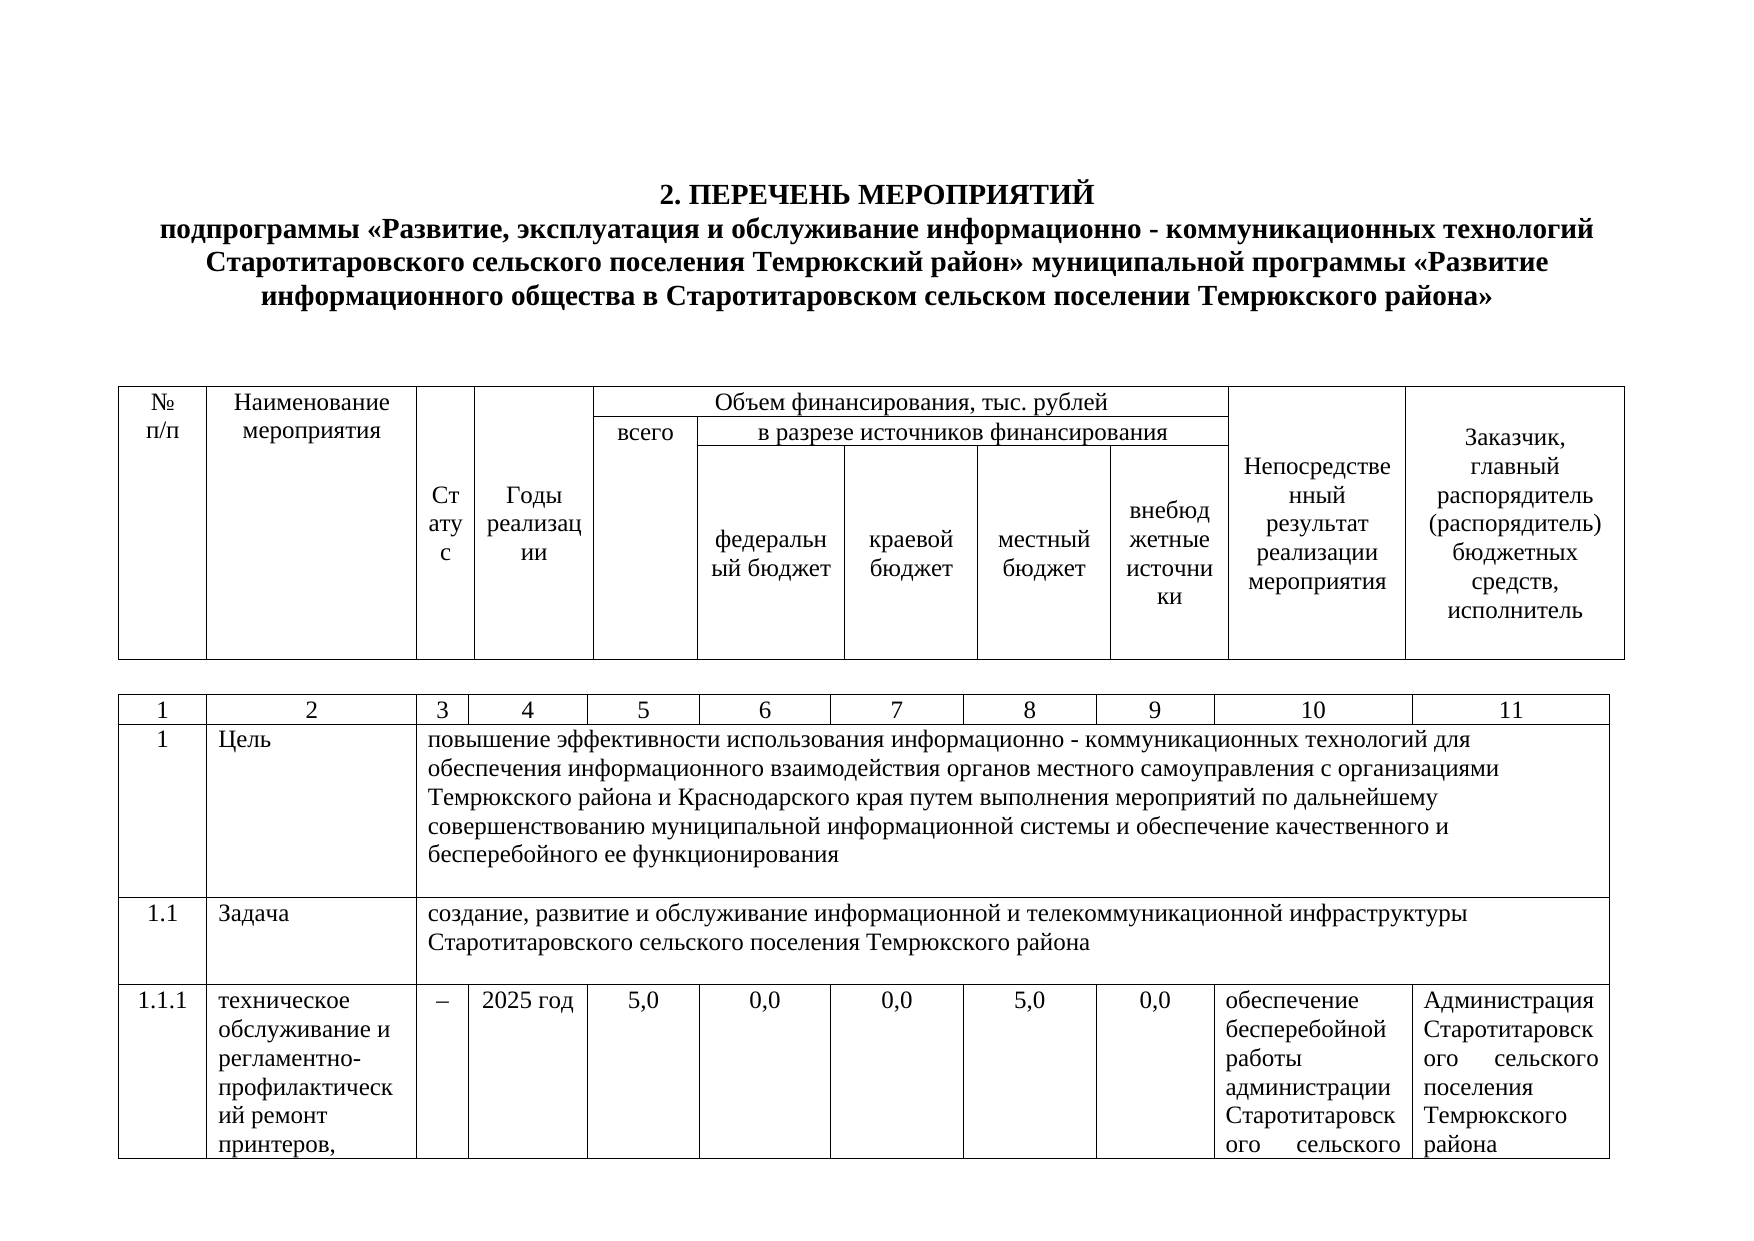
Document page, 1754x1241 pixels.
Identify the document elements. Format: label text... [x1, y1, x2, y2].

table_cell всего [594, 417, 697, 659]
text подпрограммы «Развитие, эксплуатация и обслуживание информационно - коммуникационных технологий Старотитаровского сельского поселения Темрюкский район» муниципальной программы «Развитие информационного общества в Старотитаровском сельском поселении Темрюкского района» [118, 211, 1636, 311]
table_cell федеральный бюджет [698, 446, 844, 659]
table_cell местный бюджет [978, 446, 1110, 659]
table_cell 5,0 [588, 985, 699, 1158]
table_header 8 [964, 695, 1096, 723]
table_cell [1413, 985, 1609, 1158]
table_cell 0,0 [1097, 985, 1214, 1158]
table_header 9 [1097, 695, 1214, 723]
table_header Годы реализации [475, 387, 593, 659]
table_header 5 [588, 695, 699, 723]
table_header 11 [1413, 695, 1609, 723]
table_header № п/п [119, 387, 206, 659]
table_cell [207, 985, 416, 1158]
table_cell 2025 год [469, 985, 587, 1158]
table_cell 0,0 [831, 985, 963, 1158]
table_header 4 [469, 695, 587, 723]
table_header Непосредственный результат реализации мероприятия [1229, 387, 1405, 659]
table_cell 1 [119, 725, 206, 897]
table_cell – [417, 985, 468, 1158]
table_header Наименование мероприятия [207, 387, 416, 659]
table_header 10 [1215, 695, 1412, 723]
table_cell 0,0 [700, 985, 830, 1158]
table_header 6 [700, 695, 830, 723]
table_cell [1215, 985, 1412, 1158]
table_header 3 [417, 695, 468, 723]
text 2. ПЕРЕЧЕНЬ МЕРОПРИЯТИЙ [118, 177, 1636, 211]
table_header Объем финансирования, тыс. рублей [594, 387, 1228, 416]
table_cell краевой бюджет [845, 446, 977, 659]
table_header 1 [119, 695, 206, 723]
table_cell 1.1 [119, 898, 206, 984]
table_cell внебюджетные источники [1111, 446, 1228, 659]
table_header Заказчик, главный распорядитель (распорядитель) бюджетных средств, исполнитель [1406, 387, 1624, 659]
table_cell 1.1.1 [119, 985, 206, 1158]
table_cell создание, развитие и обслуживание информационной и телекоммуникационной инфраструктуры Старотитаровского сельского поселения Темрюкского района [417, 898, 1609, 984]
table_cell повышение эффективности использования информационно - коммуникационных технологий для обеспечения информационного взаимодействия органов местного самоуправления с организациями Темрюкского района и Краснодарского края путем выполнения мероприятий по дальнейшему совершенствованию муниципальной информационной системы и обеспечение качественного и бесперебойного ее функционирования [417, 725, 1609, 897]
table_cell 5,0 [964, 985, 1096, 1158]
table_header Статус [417, 387, 474, 659]
table_cell Цель [207, 725, 416, 897]
table_header 2 [207, 695, 416, 723]
table_cell в разрезе источников финансирования [698, 417, 1228, 445]
table_header 7 [831, 695, 963, 723]
table_cell Задача [207, 898, 416, 984]
